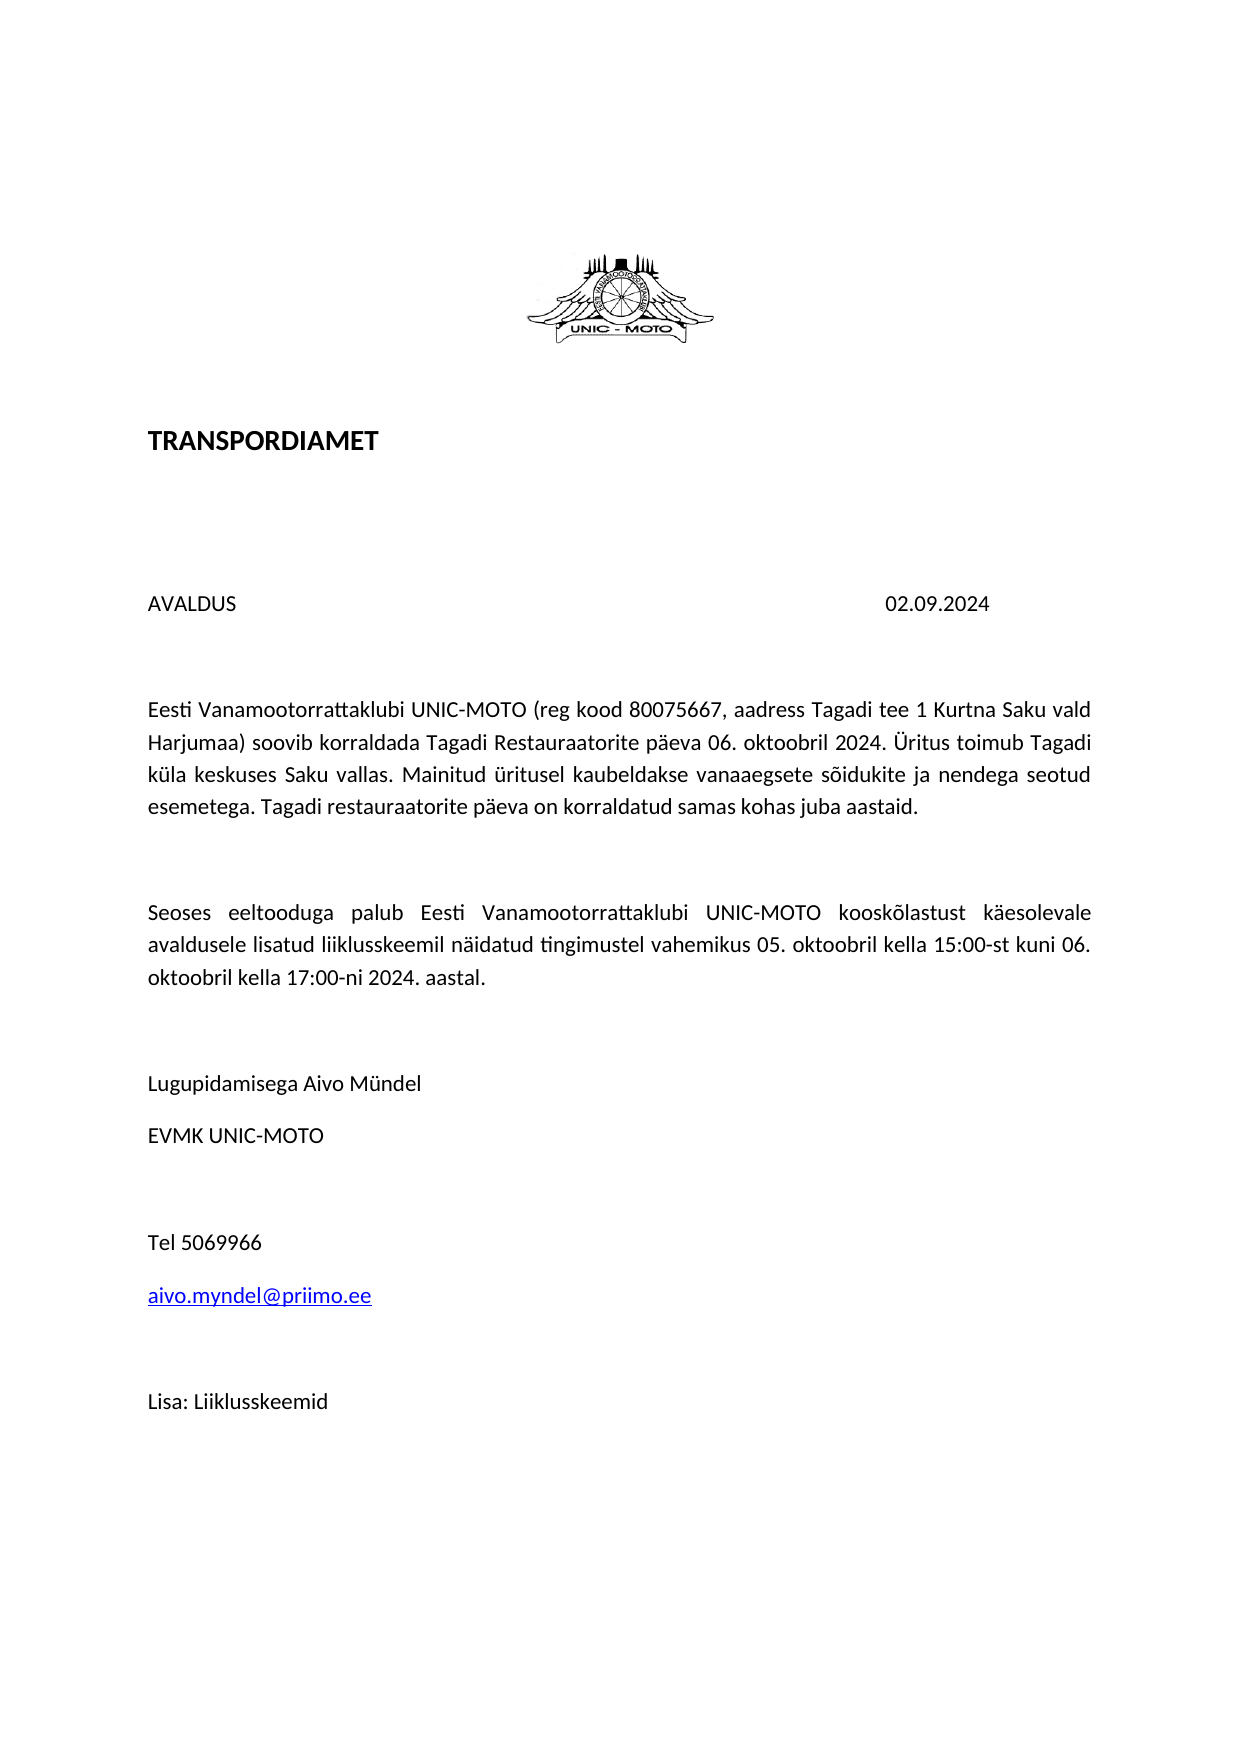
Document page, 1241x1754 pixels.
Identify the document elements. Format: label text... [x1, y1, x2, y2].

text Lisa: Liiklusskeemid [148, 1387, 1093, 1415]
text aivo.myndel@priimo.ee [148, 1281, 1093, 1309]
text EVMK UNIC-MOTO [148, 1122, 1093, 1150]
text Lugupidamisega Aivo Mündel [148, 1069, 1093, 1097]
text Seoses eeltooduga palub Eesti Vanamootorrattaklubi UNIC-MOTO kooskõlastust käesolevale avaldusele lisatud liiklusskeemil näidatud tingimustel vahemikus 05. oktoobril kella 15:00-st kuni 06. oktoobril kella 17:00-ni 2024. aastal. [148, 898, 1093, 991]
text AVALDUS 02.09.2024 [148, 589, 1093, 618]
text Tel 5069966 [148, 1228, 1093, 1256]
text TRANSPORDIAMET [148, 422, 1093, 457]
picture [526, 253, 714, 344]
text Eesti Vanamootorrattaklubi UNIC-MOTO (reg kood 80075667, aadress Tagadi tee 1 Kurtna Saku vald Harjumaa) soovib korraldada Tagadi Restauraatorite päeva 06. oktoobril 2024. Üritus toimub Tagadi küla keskuses Saku vallas. Mainitud üritusel kaubeldakse vanaaegsete sõidukite ja nendega seotud esemetega. Tagadi restauraatorite päeva on korraldatud samas kohas juba aastaid. [148, 696, 1093, 820]
